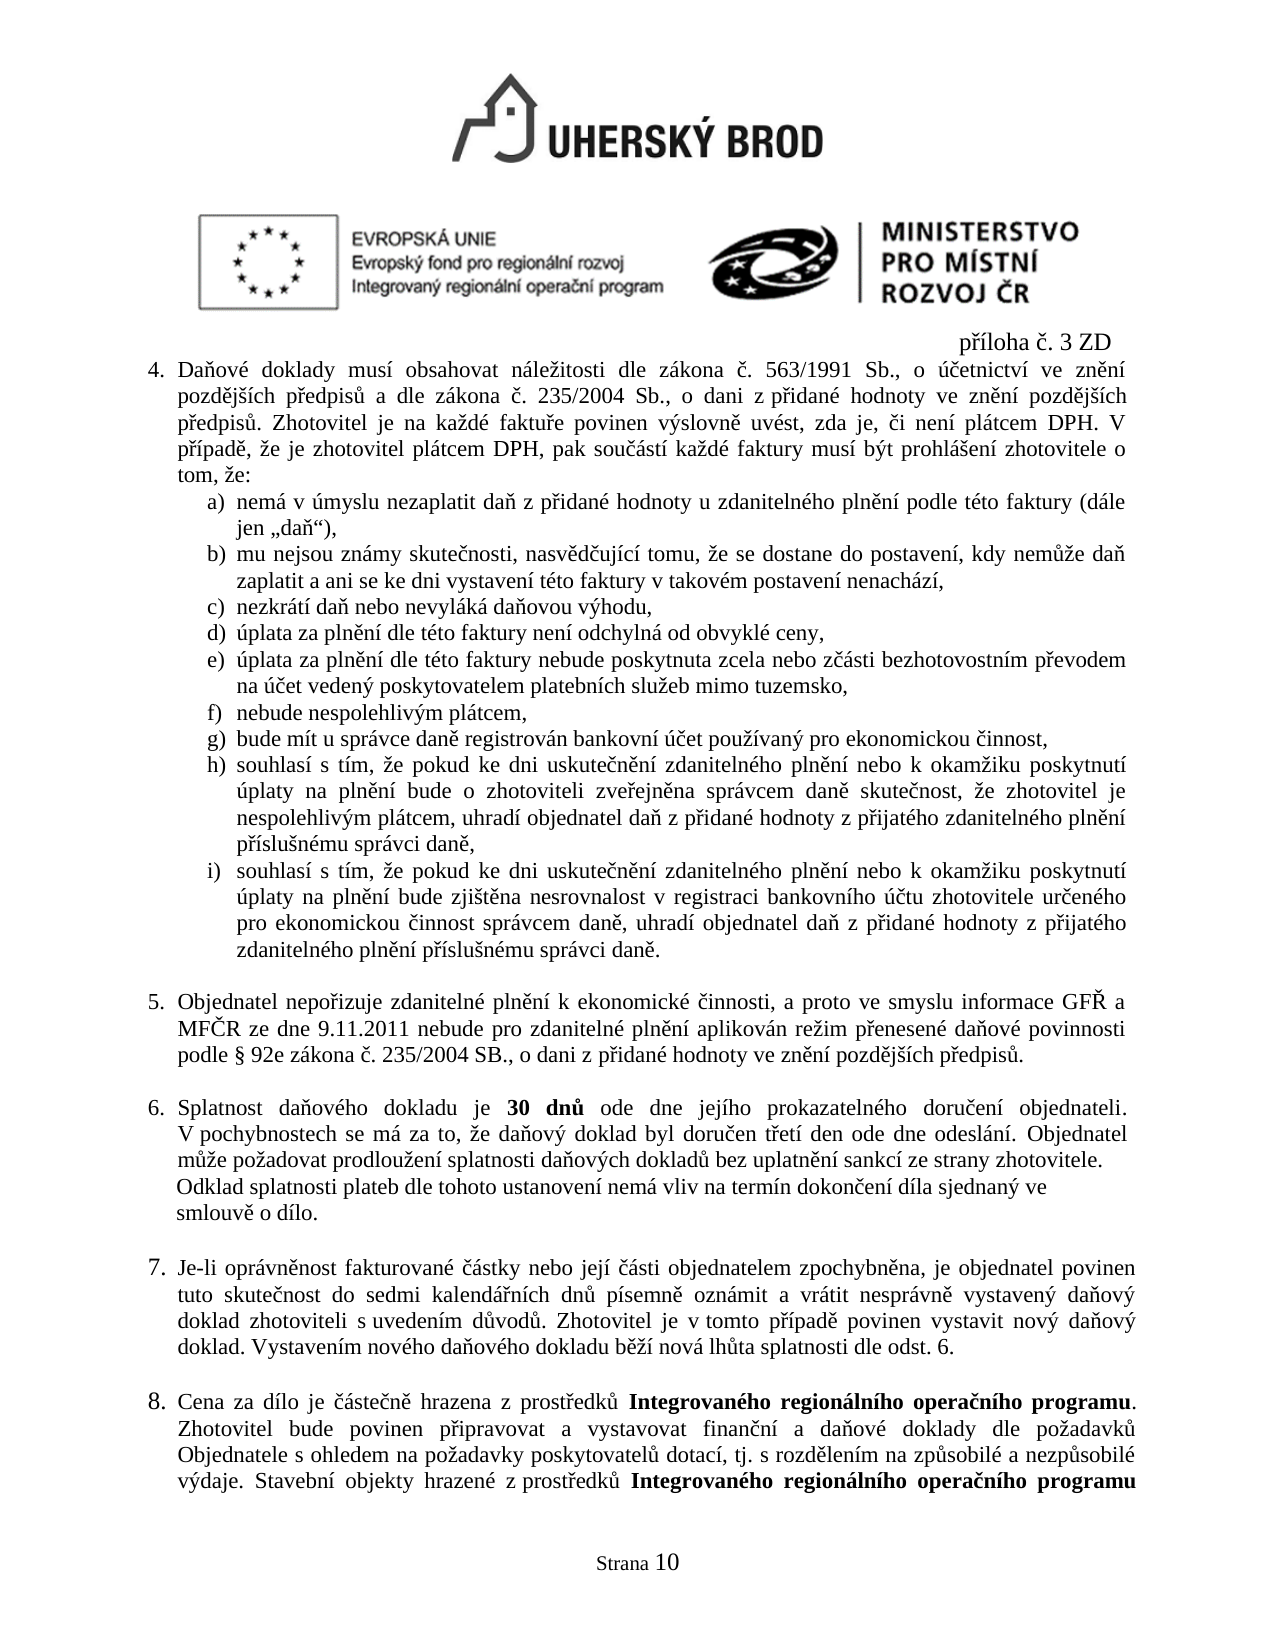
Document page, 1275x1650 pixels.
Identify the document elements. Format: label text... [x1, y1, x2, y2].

list souhlasí s tím, že pokud ke dni uskutečnění zdanitelného plnění nebo k okamžiku poskytnutí úplaty na plnění bude o zhotoviteli zveřejněna správcem daně skutečnost, že zhotovitel je nespolehlivým plátcem, uhradí objednatel daň z přidané hodnoty z přijatého zdanitelného plnění příslušnému správci daně, [207, 751, 1127, 857]
list úplata za plnění dle této faktury nebude poskytnuta zcela nebo zčásti bezhotovostním převodem na účet vedený poskytovatelem platebních služeb mimo tuzemsko, [207, 646, 1127, 698]
list Daňové doklady musí obsahovat náležitosti dle zákona č. 563/1991 Sb., o účetnictví ve znění pozdějších předpisů a dle zákona č. 235/2004 Sb., o dani z přidané hodnoty ve znění pozdějších předpisů. Zhotovitel je na každé faktuře povinen výslovně uvést, zda je, či není plátcem DPH. V případě, že je zhotovitel plátcem DPH, pak součástí každé faktury musí být prohlášení zhotovitele o tom, že: [148, 356, 1127, 488]
list úplata za plnění dle této faktury není odchylná od obvyklé ceny, [207, 619, 1127, 646]
text Odklad splatnosti plateb dle tohoto ustanovení nemá vliv na termín dokončení díla sjednaný ve [148, 1173, 1137, 1199]
list nemá v úmyslu nezaplatit daň z přidané hodnoty u zdanitelného plnění podle této faktury (dále jen „daň“), [207, 488, 1127, 540]
list nezkrátí daň nebo nevyláká daňovou výhodu, [207, 593, 1127, 619]
list mu nejsou známy skutečnosti, nasvědčující tomu, že se dostane do postavení, kdy nemůže daň zaplatit a ani se ke dni vystavení této faktury v takovém postavení nenachází, [207, 540, 1127, 593]
picture [181, 191, 1095, 328]
text smlouvě o dílo. [148, 1199, 1137, 1226]
list bude mít u správce daně registrován bankovní účet používaný pro ekonomickou činnost, [207, 725, 1127, 751]
list Objednatel nepořizuje zdanitelné plnění k ekonomické činnosti, a proto ve smyslu informace GFŘ a MFČR ze dne 9.11.2011 nebude pro zdanitelné plnění aplikován režim přenesené daňové povinnosti podle § 92e zákona č. 235/2004 SB., o dani z přidané hodnoty ve znění pozdějších předpisů. [148, 988, 1127, 1067]
list souhlasí s tím, že pokud ke dni uskutečnění zdanitelného plnění nebo k okamžiku poskytnutí úplaty na plnění bude zjištěna nesrovnalost v registraci bankovního účtu zhotovitele určeného pro ekonomickou činnost správcem daně, uhradí objednatel daň z přidané hodnoty z přijatého zdanitelného plnění příslušnému správci daně. [207, 857, 1127, 962]
list nebude nespolehlivým plátcem, [207, 698, 1127, 725]
list Splatnost daňového dokladu je 30 dnů ode dne jejího prokazatelného doručení objednateli. V pochybnostech se má za to, že daňový doklad byl doručen třetí den ode dne odeslání. Objednatel může požadovat prodloužení splatnosti daňových dokladů bez uplatnění sankcí ze strany zhotovitele. [148, 1094, 1127, 1173]
list Je-li oprávněnost fakturované částky nebo její části objednatelem zpochybněna, je objednatel povinen tuto skutečnost do sedmi kalendářních dnů písemně oznámit a vrátit nesprávně vystavený daňový doklad zhotoviteli s uvedením důvodů. Zhotovitel je v tomto případě povinen vystavit nový daňový doklad. Vystavením nového daňového dokladu běží nová lhůta splatnosti dle odst. 6. [148, 1252, 1137, 1360]
picture [452, 73, 823, 163]
